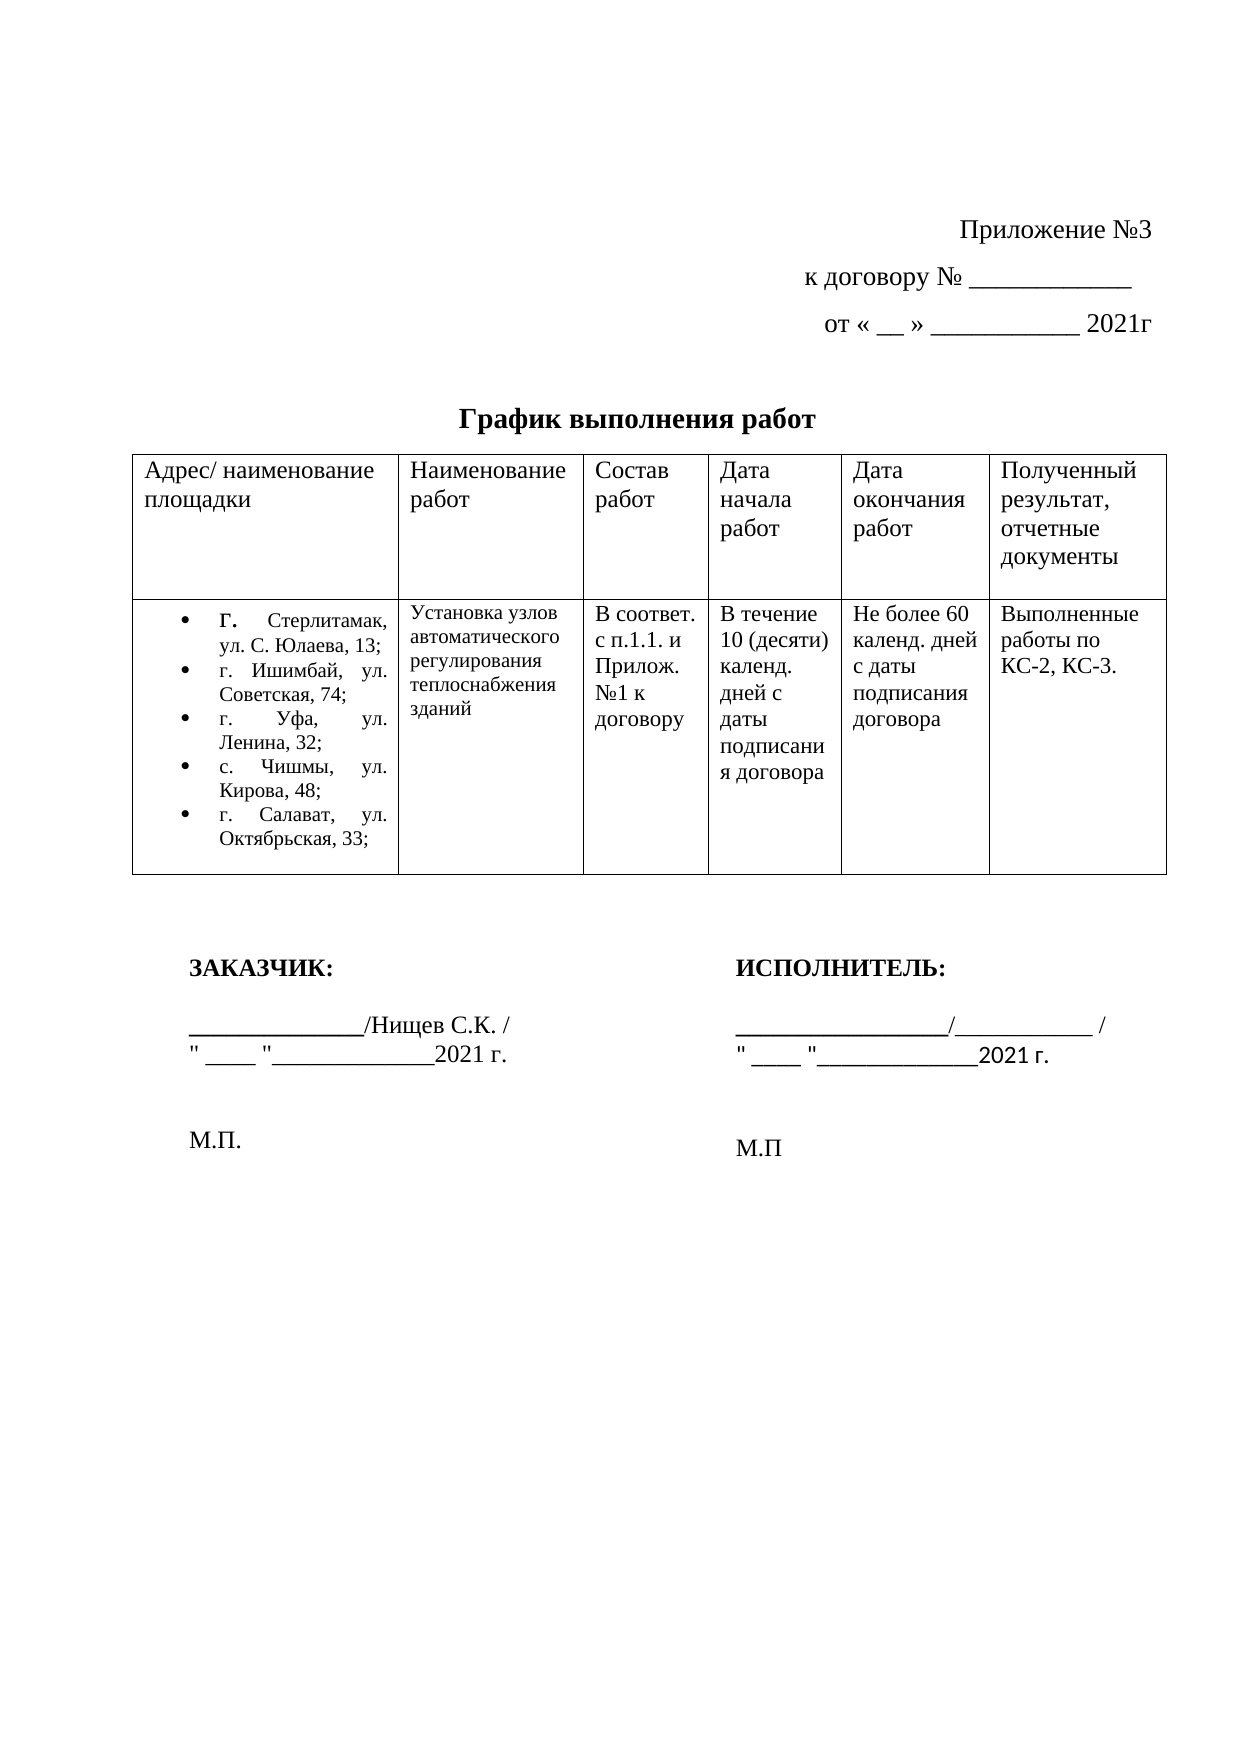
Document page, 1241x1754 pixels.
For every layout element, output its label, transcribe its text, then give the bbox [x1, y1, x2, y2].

table_header Дата начала работ [709, 455, 841, 599]
table_header Дата окончания работ [842, 455, 989, 599]
table_header ИСПОЛНИТЕЛЬ: _________________/___________ / " ____ "_____________2021 г. М.П [725, 924, 1226, 1179]
table_header Состав работ [584, 455, 708, 599]
table_cell Установка узлов автоматического регулирования теплоснабжения зданий [399, 600, 583, 874]
title от « __ » ___________ 2021г [177, 307, 1152, 338]
table_header Полученный результат, отчетные документы [990, 455, 1166, 599]
table_cell В соответ. с п.1.1. и Прилож.№1 к договору [584, 600, 708, 874]
text График выполнения работ [177, 401, 1152, 435]
title к договору № ____________ [177, 260, 1152, 291]
table_cell В течение 10 (десяти) календ. дней с даты подписания договора [709, 600, 841, 874]
table_header Наименование работ [399, 455, 583, 599]
table_cell Не более 60 календ. дней с даты подписания договора [842, 600, 989, 874]
table_header Адрес/ наименование площадки [133, 455, 398, 599]
title Приложение №3 [177, 213, 1152, 245]
table_cell г. Стерлитамак, ул. С. Юлаева, 13; г. Ишимбай, ул. Советская, 74; г. Уфа, ул. Ленина, 32; с. Чишмы, ул. Кирова, 48; г. Салават, ул. Октябрьская, 33; [133, 600, 398, 874]
table_header ЗАКАЗЧИК: ______________/Нищев С.К. / " ____ "_____________2021 г. М.П. [178, 924, 724, 1179]
table_cell Выполненные работы по КС-2, КС-3. [990, 600, 1166, 874]
